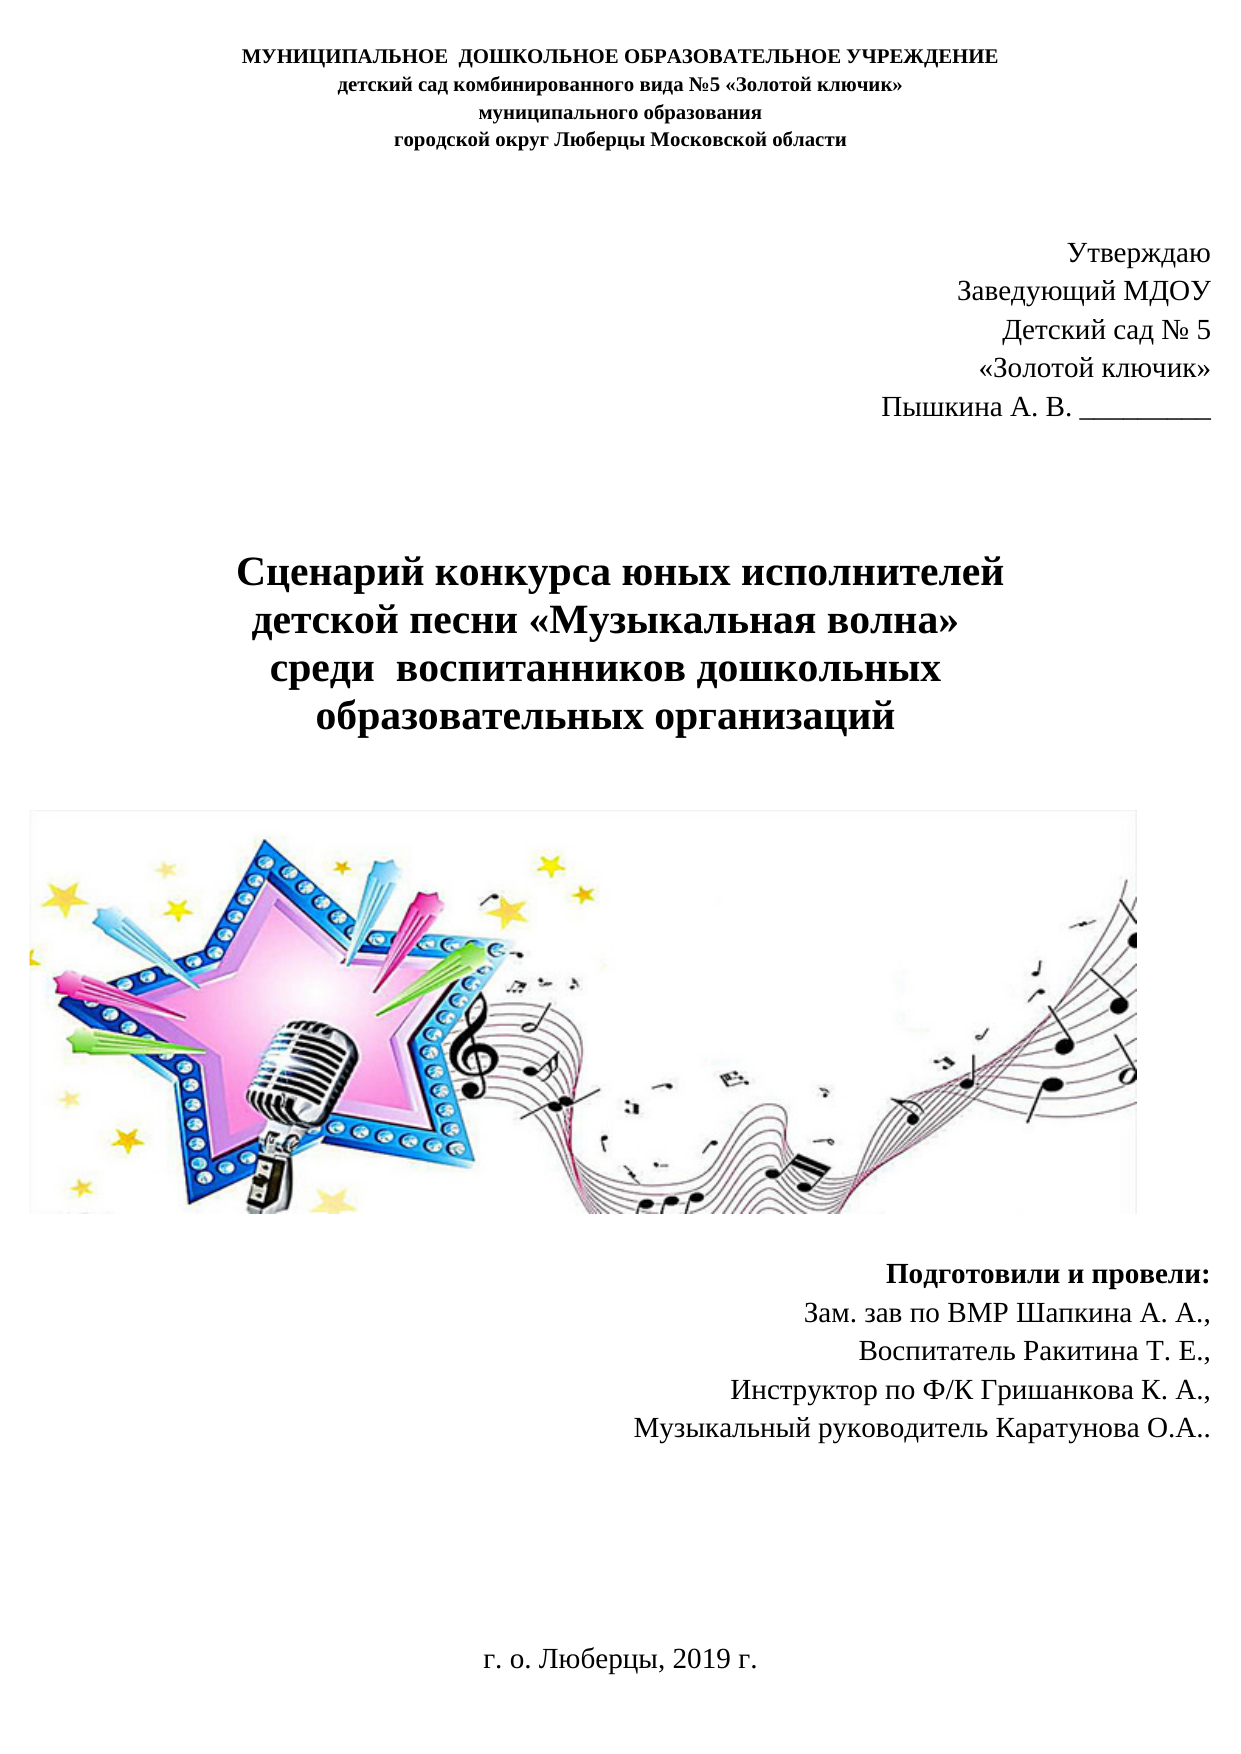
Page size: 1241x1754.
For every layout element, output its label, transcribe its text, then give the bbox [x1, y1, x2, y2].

text образовательных организаций [29, 690, 1181, 738]
text Заведующий МДОУ [29, 273, 1211, 307]
text муниципального образования [29, 99, 1211, 124]
text «Золотой ключик» [29, 351, 1211, 384]
text детский сад комбинированного вида №5 «Золотой ключик» [29, 72, 1211, 96]
text Сценарий конкурса юных исполнителей [29, 546, 1211, 594]
text Зам. зав по ВМР Шапкина А. А., [29, 1295, 1211, 1328]
text Пышкина А. В. _________ [29, 389, 1211, 423]
text Детский сад № 5 [29, 312, 1211, 346]
text Подготовили и провели: [29, 1256, 1211, 1290]
text среди воспитанников дошкольных [29, 642, 1181, 690]
text Воспитатель Ракитина Т. Е., [29, 1333, 1211, 1367]
title МУНИЦИПАЛЬНОЕ ДОШКОЛЬНОЕ ОБРАЗОВАТЕЛЬНОЕ УЧРЕЖДЕНИЕ [29, 44, 1211, 68]
text Утверждаю [29, 235, 1211, 268]
text детской песни «Музыкальная волна» [29, 594, 1181, 642]
text Инструктор по Ф/К Гришанкова К. А., Музыкальный руководитель Каратунова О.А.. [29, 1372, 1211, 1444]
text г. о. Люберцы, 2019 г. [29, 1642, 1211, 1675]
text городской округ Люберцы Московской области [29, 127, 1211, 151]
picture [29, 810, 1137, 1214]
